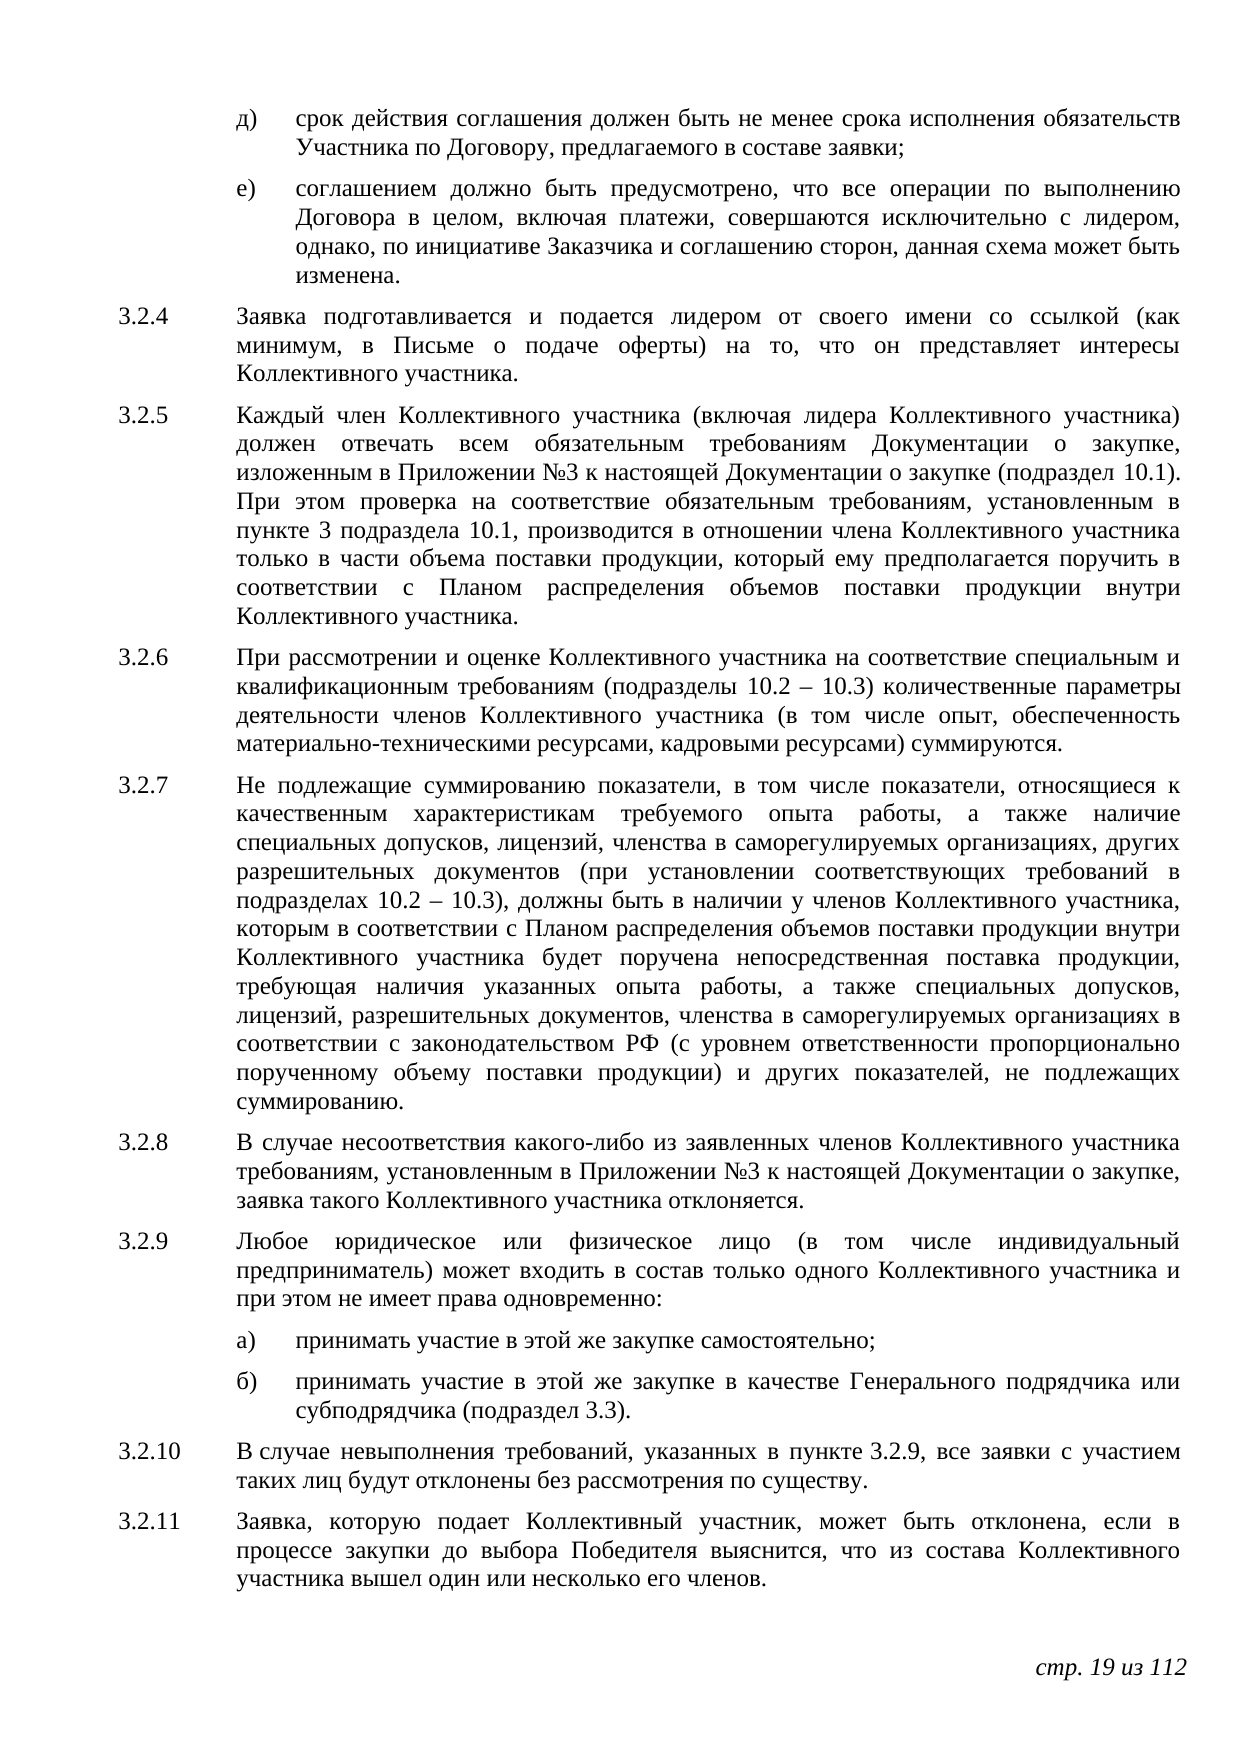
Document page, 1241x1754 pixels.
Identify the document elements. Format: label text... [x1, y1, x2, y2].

text Каждый член Коллективного участника (включая лидера Коллективного участника) должен отвечать всем обязательным требованиям Документации о закупке, изложенным в Приложении №3 к настоящей Документации о закупке (подраздел 10.1). При этом проверка на соответствие обязательным требованиям, установленным в пункте 3 подраздела 10.1, производится в отношении члена Коллективного участника только в части объема поставки продукции, который ему предполагается поручить в соответствии с Планом распределения объемов поставки продукции внутри Коллективного участника. [118, 400, 1181, 630]
text При рассмотрении и оценке Коллективного участника на соответствие специальным и квалификационным требованиям (подразделы 10.2 – 10.3) количественные параметры деятельности членов Коллективного участника (в том числе опыт, обеспеченность материально-техническими ресурсами, кадровыми ресурсами) суммируются. [118, 642, 1181, 757]
text Заявка подготавливается и подается лидером от своего имени со ссылкой (как минимум, в Письме о подаче оферты) на то, что он представляет интересы Коллективного участника. [118, 301, 1181, 387]
text принимать участие в этой же закупке в качестве Генерального подрядчика или субподрядчика (подраздел 3.3). [236, 1366, 1181, 1423]
text Заявка, которую подает Коллективный участник, может быть отклонена, если в процессе закупки до выбора Победителя выяснится, что из состава Коллективного участника вышел один или несколько его членов. [118, 1506, 1181, 1592]
text Не подлежащие суммированию показатели, в том числе показатели, относящиеся к качественным характеристикам требуемого опыта работы, а также наличие специальных допусков, лицензий, членства в саморегулируемых организациях, других разрешительных документов (при установлении соответствующих требований в подразделах 10.2 – 10.3), должны быть в наличии у членов Коллективного участника, которым в соответствии с Планом распределения объемов поставки продукции внутри Коллективного участника будет поручена непосредственная поставка продукции, требующая наличия указанных опыта работы, а также специальных допусков, лицензий, разрешительных документов, членства в саморегулируемых организациях в соответствии с законодательством РФ (с уровнем ответственности пропорционально порученному объему поставки продукции) и других показателей, не подлежащих суммированию. [118, 770, 1181, 1115]
text соглашением должно быть предусмотрено, что все операции по выполнению Договора в целом, включая платежи, совершаются исключительно с лидером, однако, по инициативе Заказчика и соглашению сторон, данная схема может быть изменена. [236, 173, 1181, 288]
text Любое юридическое или физическое лицо (в том числе индивидуальный предприниматель) может входить в состав только одного Коллективного участника и при этом не имеет права одновременно: [118, 1226, 1181, 1312]
text В случае несоответствия какого-либо из заявленных членов Коллективного участника требованиям, установленным в Приложении №3 к настоящей Документации о закупке, заявка такого Коллективного участника отклоняется. [118, 1127, 1181, 1213]
text принимать участие в этой же закупке самостоятельно; [236, 1325, 1181, 1353]
text срок действия соглашения должен быть не менее срока исполнения обязательств Участника по Договору, предлагаемого в составе заявки; [236, 103, 1181, 161]
text В случае невыполнения требований, указанных в пункте 3.2.9, все заявки с участием таких лиц будут отклонены без рассмотрения по существу. [118, 1436, 1181, 1493]
